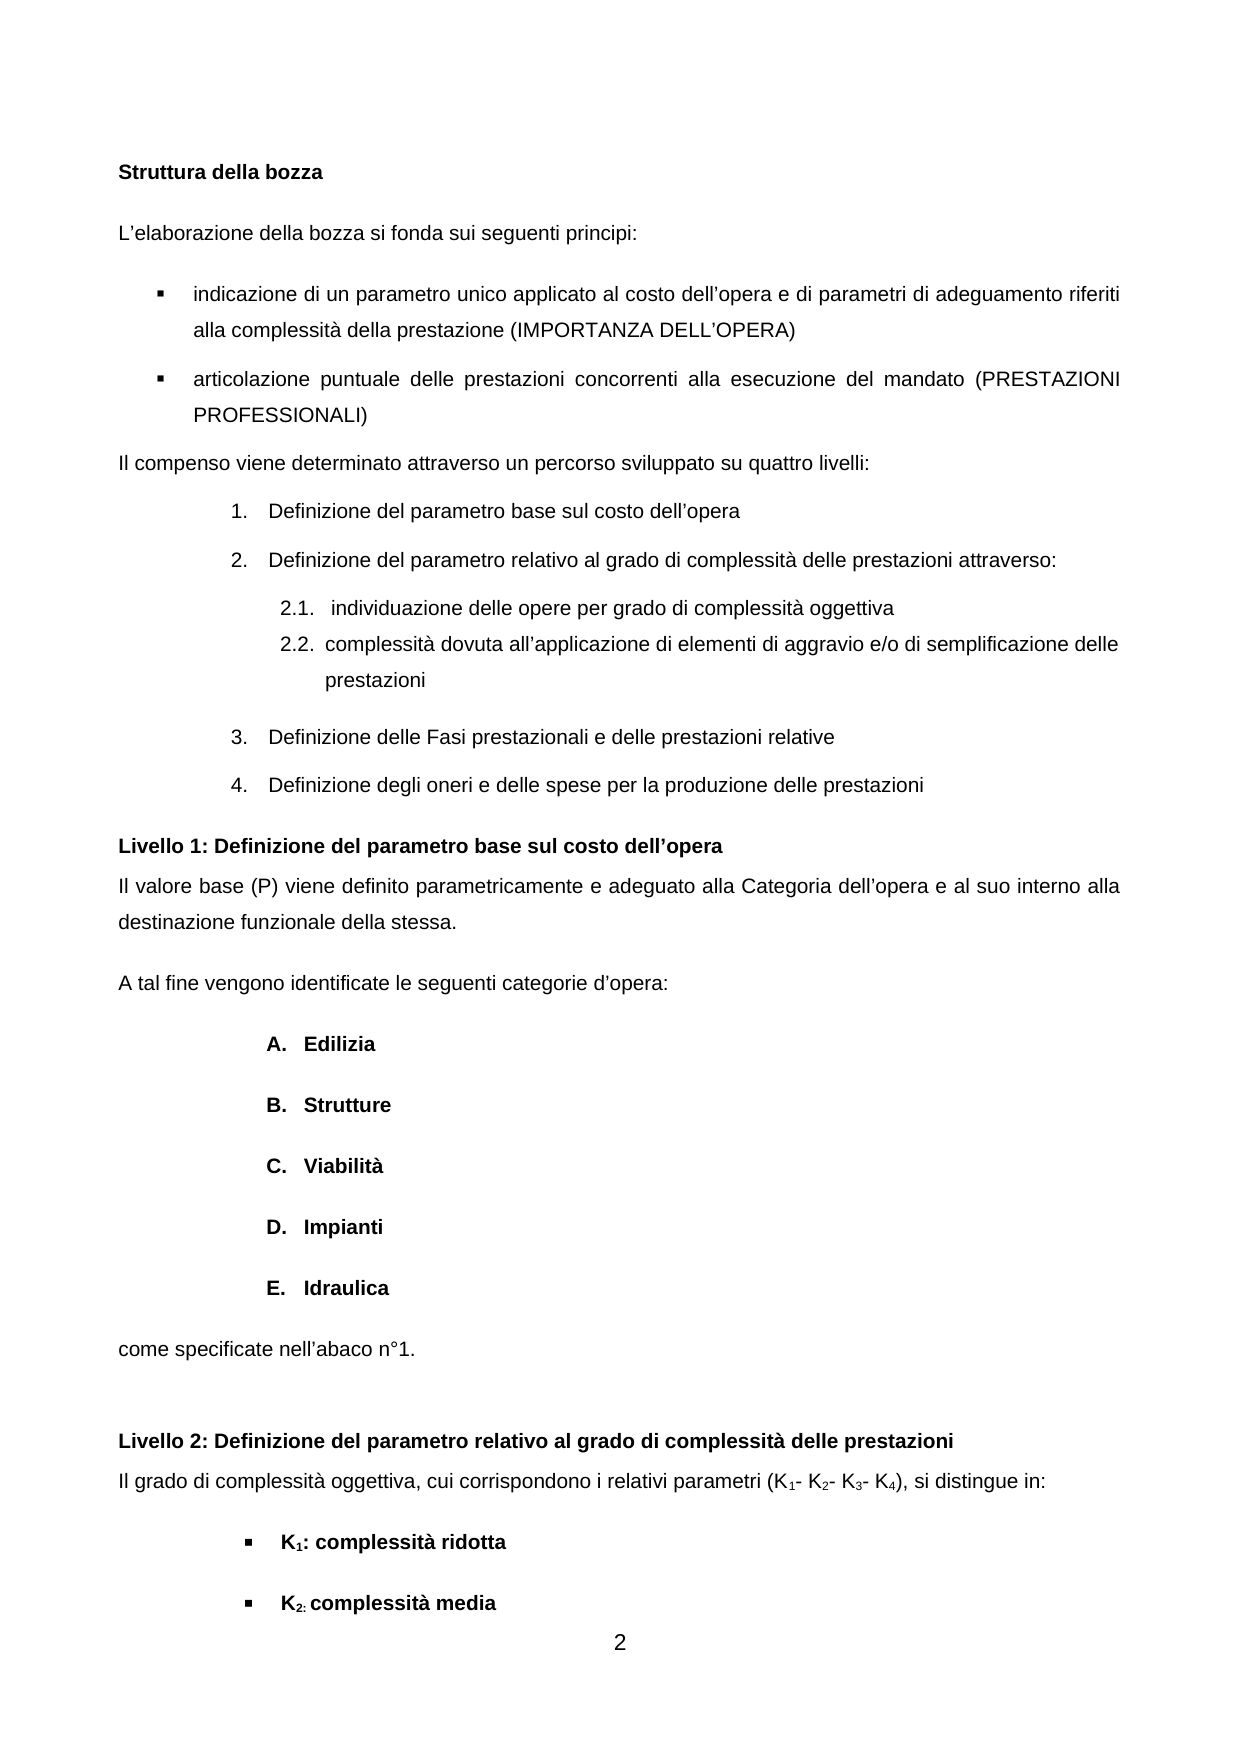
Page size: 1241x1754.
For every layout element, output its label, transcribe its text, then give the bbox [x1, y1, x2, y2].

text A tal fine vengono identificate le seguenti categorie d’opera: [118, 971, 1122, 995]
list Strutture [266, 1093, 1122, 1117]
list Viabilità [266, 1154, 1122, 1178]
text Il valore base (P) viene definito parametricamente e adeguato alla Categoria dell’opera e al suo interno alla destinazione funzionale della stessa. [118, 874, 1122, 934]
subtitle Livello 1: Definizione del parametro base sul costo dell’opera [118, 834, 1122, 858]
list indicazione di un parametro unico applicato al costo dell’opera e di parametri di adeguamento riferiti alla complessità della prestazione (IMPORTANZA DELL’OPERA) [156, 282, 1122, 342]
list articolazione puntuale delle prestazioni concorrenti alla esecuzione del mandato (PRESTAZIONI PROFESSIONALI) [156, 366, 1122, 426]
text Il grado di complessità oggettiva, cui corrispondono i relativi parametri (K1- K2- K3- K4), si distingue in: [118, 1469, 1122, 1493]
subtitle Livello 2: Definizione del parametro relativo al grado di complessità delle prestazioni [118, 1429, 1122, 1453]
text Struttura della bozza [118, 160, 1122, 184]
text L’elaborazione della bozza si fonda sui seguenti principi: [118, 221, 1122, 245]
list Impianti [266, 1215, 1122, 1239]
list complessità dovuta all’applicazione di elementi di aggravio e/o di semplificazione delle prestazioni [280, 632, 1122, 692]
list K2: complessità media [243, 1591, 1122, 1615]
list Definizione degli oneri e delle spese per la produzione delle prestazioni [231, 773, 1122, 797]
list come specificate nell’abaco n°1. [118, 1337, 1122, 1361]
list Definizione del parametro relativo al grado di complessità delle prestazioni attraverso: [231, 548, 1122, 572]
list Definizione delle Fasi prestazionali e delle prestazioni relative [231, 725, 1122, 749]
list Edilizia [266, 1032, 1122, 1056]
list Idraulica [266, 1276, 1122, 1300]
list individuazione delle opere per grado di complessità oggettiva [280, 596, 1122, 620]
list K1: complessità ridotta [243, 1530, 1122, 1554]
list Definizione del parametro base sul costo dell’opera [231, 499, 1122, 523]
list Il compenso viene determinato attraverso un percorso sviluppato su quattro livelli: [118, 451, 1122, 475]
